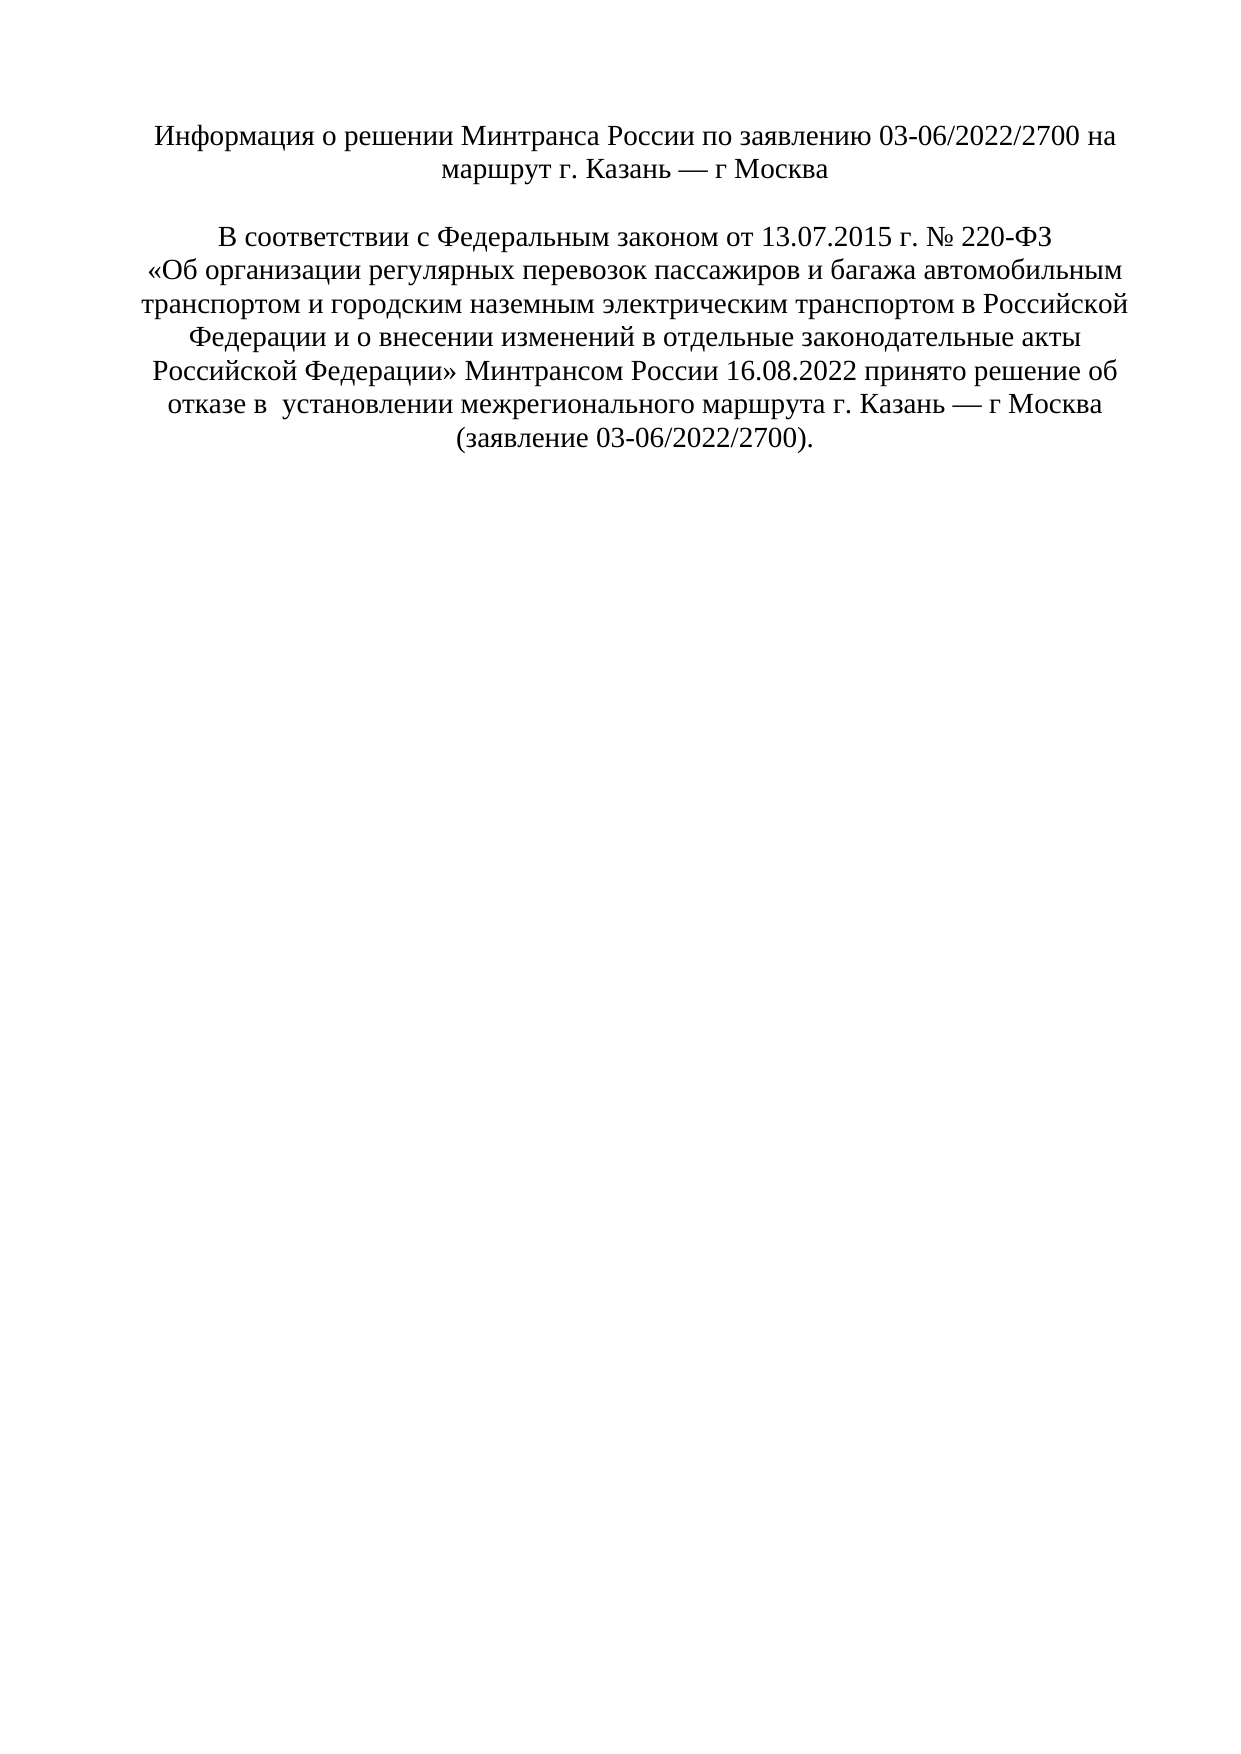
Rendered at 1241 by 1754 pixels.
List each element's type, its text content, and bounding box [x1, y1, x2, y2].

text В соответствии с Федеральным законом от 13.07.2015 г. № 220-ФЗ «Об организации регулярных перевозок пассажиров и багажа автомобильным транспортом и городским наземным электрическим транспортом в Российской Федерации и о внесении изменений в отдельные законодательные акты Российской Федерации» Минтрансом России 16.08.2022 принято решение об отказе в установлении межрегионального маршрута г. Казань — г Москва (заявление 03-06/2022/2700). [118, 219, 1152, 453]
text Информация о решении Минтранса России по заявлению 03-06/2022/2700 на маршрут г. Казань — г Москва [118, 118, 1152, 185]
